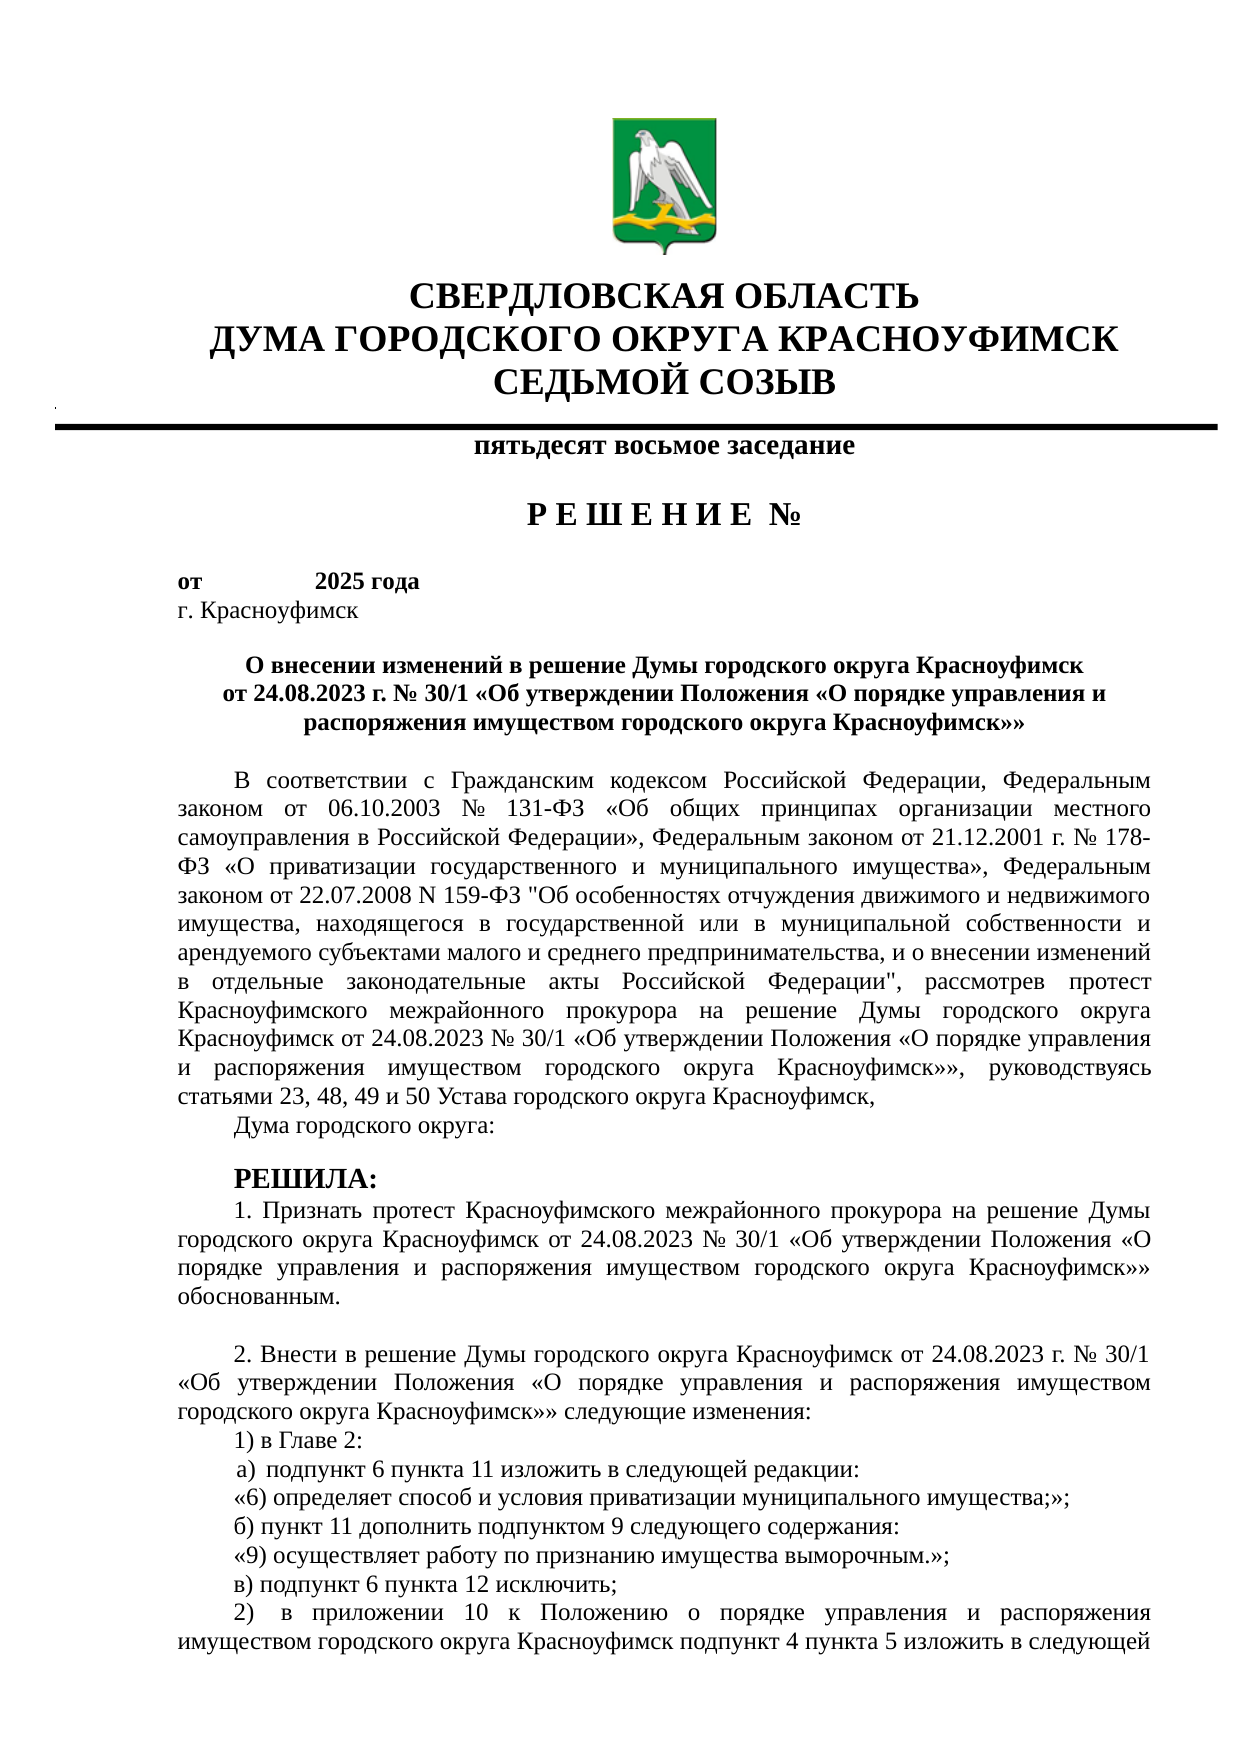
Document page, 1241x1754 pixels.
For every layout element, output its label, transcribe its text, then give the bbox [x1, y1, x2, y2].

text О внесении изменений в решение Думы городского округа Красноуфимск [177, 650, 1152, 678]
text а) подпункт 6 пункта 11 изложить в следующей редакции: [177, 1454, 1152, 1482]
text 2. Внести в решение Думы городского округа Красноуфимск от 24.08.2023 г. № 30/1 «Об утверждении Положения «О порядке управления и распоряжения имуществом городского округа Красноуфимск»» следующие изменения: [177, 1339, 1152, 1425]
text В соответствии с Гражданским кодексом Российской Федерации, Федеральным законом от 06.10.2003 № 131-ФЗ «Об общих принципах организации местного самоуправления в Российской Федерации», Федеральным законом от 21.12.2001 г. № 178-ФЗ «О приватизации государственного и муниципального имущества», Федеральным законом от 22.07.2008 N 159-ФЗ "Об особенностях отчуждения движимого и недвижимого имущества, находящегося в государственной или в муниципальной собственности и арендуемого субъектами малого и среднего предпринимательства, и о внесении изменений в отдельные законодательные акты Российской Федерации", рассмотрев протест Красноуфимского межрайонного прокурора на решение Думы городского округа Красноуфимск от 24.08.2023 № 30/1 «Об утверждении Положения «О порядке управления и распоряжения имуществом городского округа Красноуфимск»», руководствуясь статьями 23, 48, 49 и 50 Устава городского округа Красноуфимск, [177, 765, 1152, 1110]
text от 2025 года [177, 566, 1152, 595]
text «6) определяет способ и условия приватизации муниципального имущества;»; [177, 1482, 1152, 1511]
text 1) в Главе 2: [177, 1425, 1152, 1454]
text Р Е Ш Е Н И Е № [177, 494, 1152, 532]
text РЕШИЛА: [177, 1161, 1152, 1195]
text СВЕРДЛОВСКАЯ ОБЛАСТЬ [177, 273, 1152, 317]
text «9) осуществляет работу по признанию имущества выморочным.»; [177, 1540, 1152, 1569]
text от 24.08.2023 г. № 30/1 «Об утверждении Положения «О порядке управления и распоряжения имуществом городского округа Красноуфимск»» [177, 678, 1152, 736]
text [177, 1597, 1152, 1655]
text б) пункт 11 дополнить подпунктом 9 следующего содержания: [177, 1511, 1152, 1540]
text в) подпункт 6 пункта 12 исключить; [177, 1569, 1152, 1597]
text г. Красноуфимск [177, 595, 1152, 623]
text 1. Признать протест Красноуфимского межрайонного прокурора на решение Думы городского округа Красноуфимск от 24.08.2023 № 30/1 «Об утверждении Положения «О порядке управления и распоряжения имуществом городского округа Красноуфимск»» обоснованным. [177, 1195, 1152, 1310]
picture [612, 118, 717, 255]
text Дума городского округа: [177, 1110, 1152, 1138]
text СЕДЬМОЙ СОЗЫВ [177, 360, 1152, 403]
text ДУМА ГОРОДСКОГО ОКРУГА КРАСНОУФИМСК [177, 317, 1152, 360]
text пятьдесят восьмое заседание [177, 431, 1152, 461]
